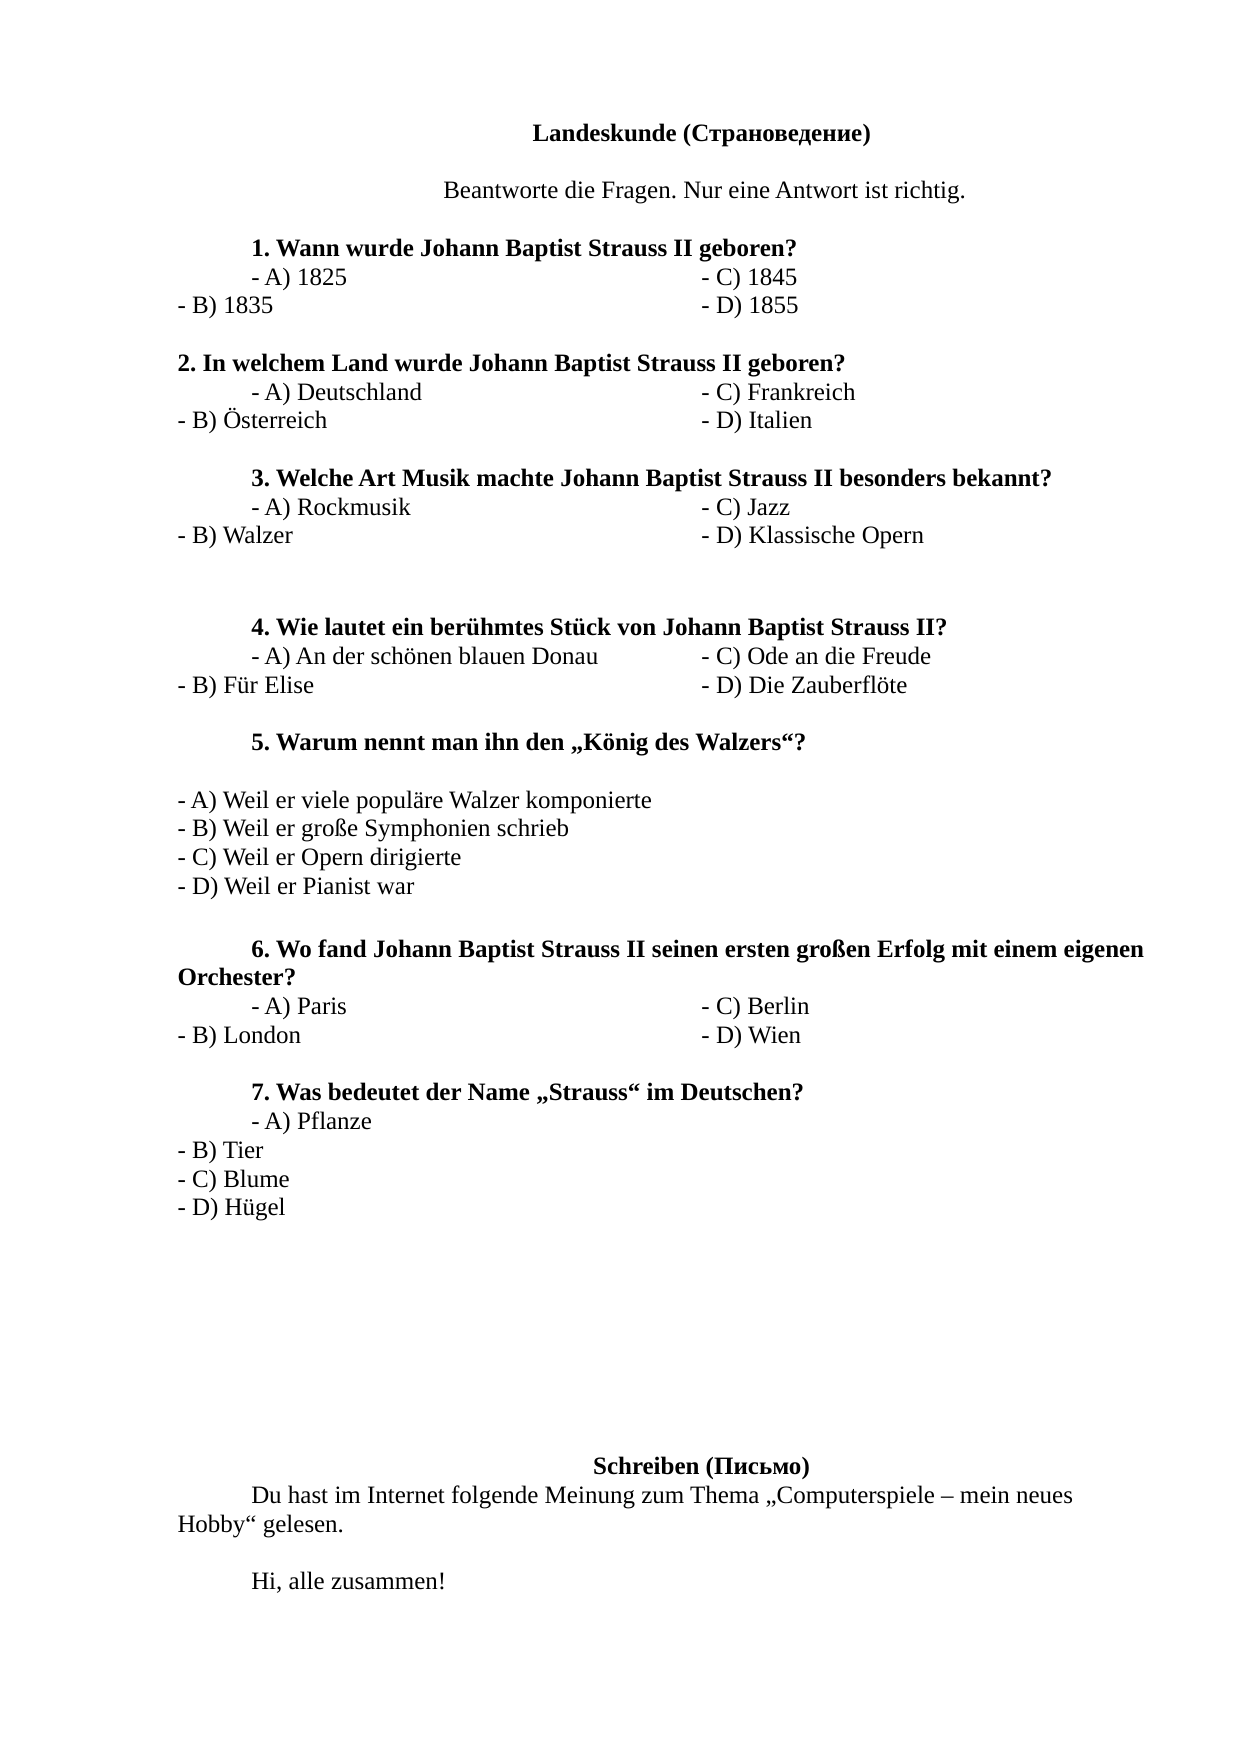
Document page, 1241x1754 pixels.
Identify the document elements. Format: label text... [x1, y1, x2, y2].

text 1. Wann wurde Johann Baptist Strauss II geboren? [177, 233, 1152, 262]
text - A) Pflanze - B) Tier - C) Blume - D) Hügel [177, 1106, 627, 1221]
text 3. Welche Art Musik machte Johann Baptist Strauss II besonders bekannt? [177, 463, 1152, 492]
text Du hast im Internet folgende Meinung zum Thema „Computerspiele – mein neues Hobby“ gelesen. [177, 1480, 1152, 1537]
text 7. Was bedeutet der Name „Strauss“ im Deutschen? [177, 1077, 1152, 1106]
text Beantworte die Fragen. Nur eine Antwort ist richtig. [177, 176, 1152, 204]
text Schreiben (Письмо) [177, 1451, 1152, 1480]
text Landeskunde (Страноведение) [177, 118, 1152, 147]
text - A) 1825 - B) 1835 - C) 1845 - D) 1855 [177, 262, 627, 319]
text - A) An der schönen blauen Donau - B) Für Elise - C) Ode an die Freude - D) Die Zauberflöte [177, 641, 627, 698]
text Hi, alle zusammen! [177, 1566, 1152, 1595]
text - A) Rockmusik - B) Walzer - C) Jazz - D) Klassische Opern [177, 492, 627, 549]
text - A) Paris - B) London - C) Berlin - D) Wien [177, 991, 627, 1049]
text - A) Paris - B) London - C) Berlin - D) Wien [701, 991, 1152, 1049]
text 2. In welchem Land wurde Johann Baptist Strauss II geboren? [177, 319, 1152, 377]
text - A) Deutschland - B) Österreich - C) Frankreich - D) Italien [177, 377, 627, 434]
text 5. Warum nennt man ihn den „König des Walzers“? - A) Weil er viele populäre Walzer komponierte - B) Weil er große Symphonien schrieb - C) Weil er Opern dirigierte - D) Weil er Pianist war [177, 727, 1152, 934]
text 4. Wie lautet ein berühmtes Stück von Johann Baptist Strauss II? [177, 612, 1152, 641]
text - A) An der schönen blauen Donau - B) Für Elise - C) Ode an die Freude - D) Die Zauberflöte [701, 641, 1152, 698]
text - A) 1825 - B) 1835 - C) 1845 - D) 1855 [701, 262, 1152, 319]
text - A) Deutschland - B) Österreich - C) Frankreich - D) Italien [701, 377, 1152, 434]
text 6. Wo fand Johann Baptist Strauss II seinen ersten großen Erfolg mit einem eigenen Orchester? [177, 934, 1152, 991]
text - A) Rockmusik - B) Walzer - C) Jazz - D) Klassische Opern [701, 492, 1152, 549]
